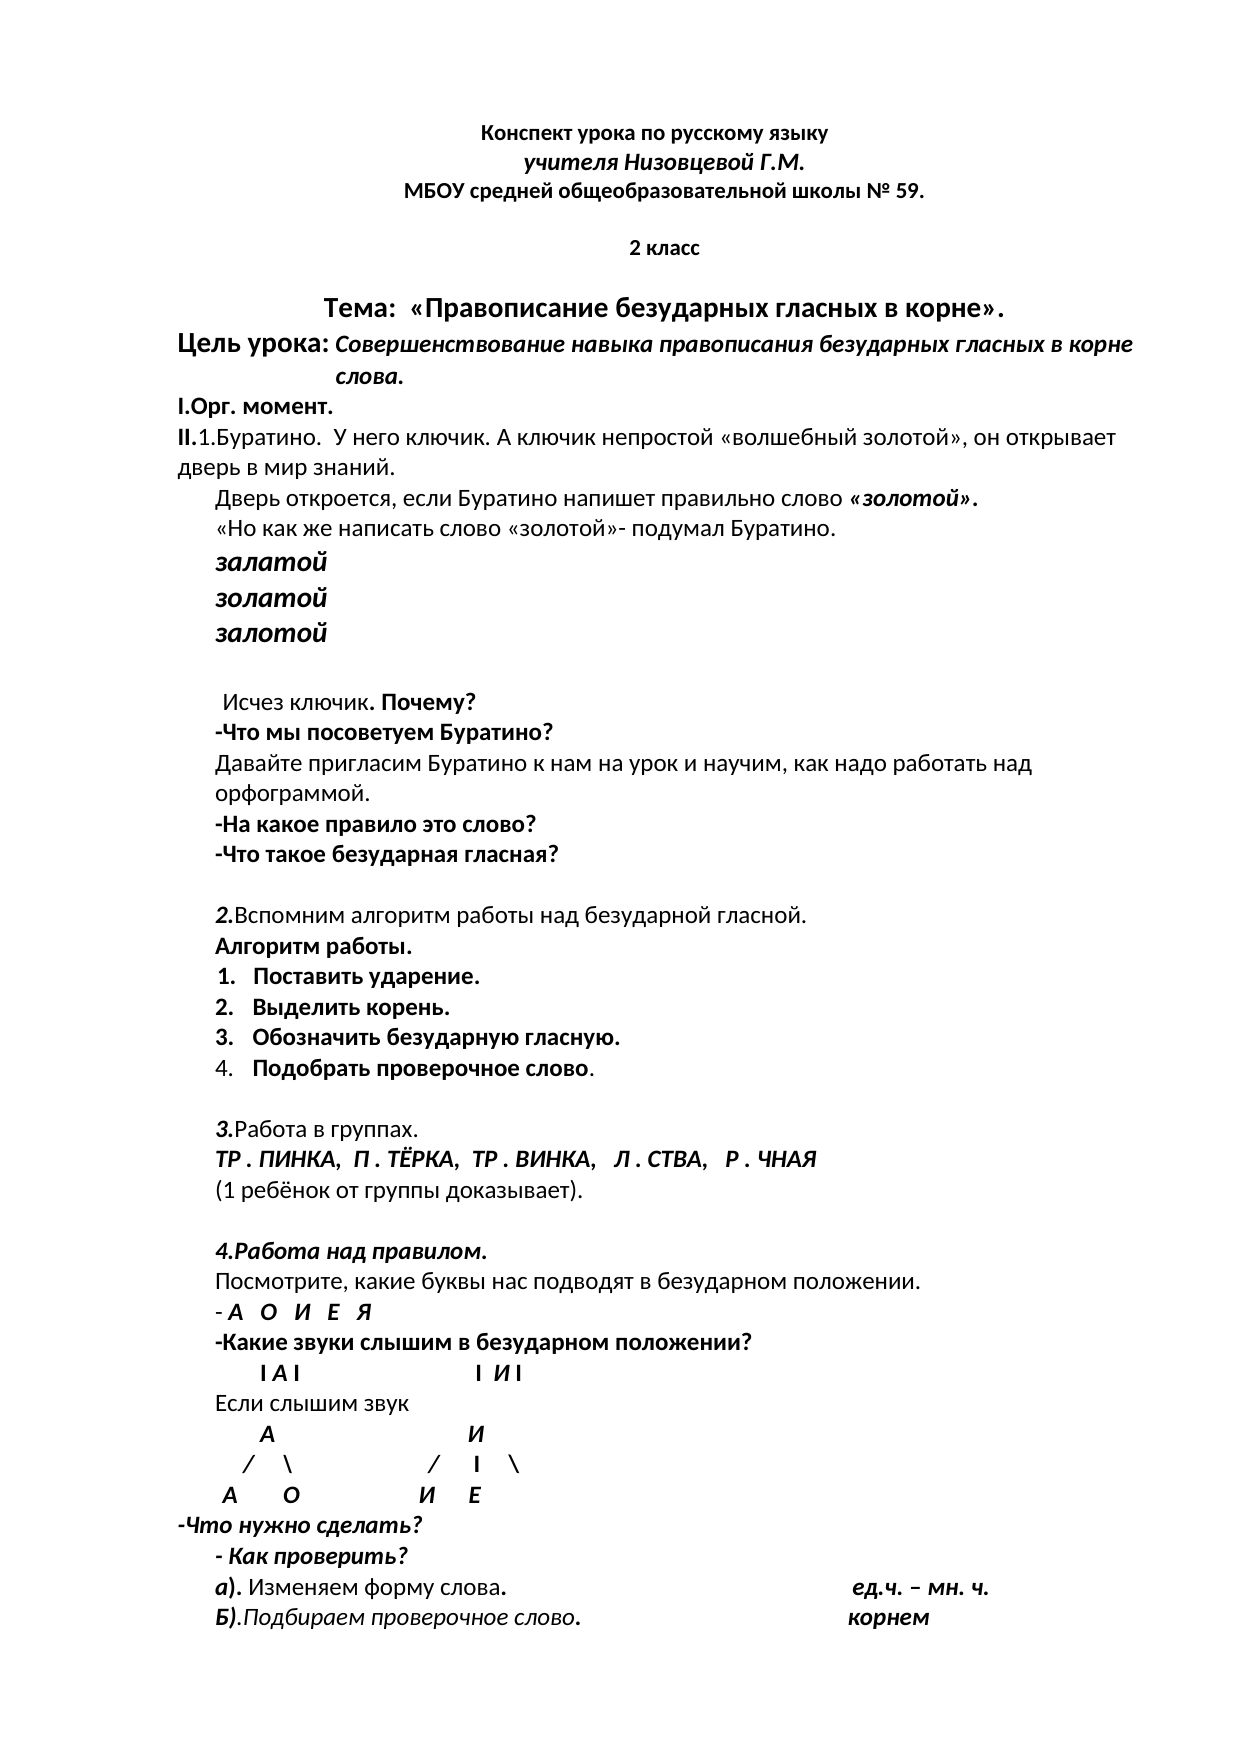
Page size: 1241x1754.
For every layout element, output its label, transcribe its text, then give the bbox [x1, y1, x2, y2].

text Алгоритм работы. [215, 930, 1152, 960]
text учителя Низовцевой Г.М. [177, 146, 1152, 177]
text залатой [215, 543, 1152, 579]
text I.Орг. момент. [177, 391, 1152, 421]
text 4.Работа над правилом. [215, 1235, 1152, 1266]
text 2.Вспомним алгоритм работы над безударной гласной. [215, 899, 1152, 930]
text Тема: «Правописание безударных гласных в корне». [177, 289, 1152, 324]
text золатой [215, 579, 1152, 614]
text залотой [215, 614, 1152, 650]
text МБОУ средней общеобразовательной школы № 59. [177, 177, 1152, 205]
list Выделить корень. [215, 991, 1152, 1021]
list Обозначить безударную гласную. [215, 1021, 1152, 1052]
text Давайте пригласим Буратино к нам на урок и научим, как надо работать над орфограммой. [215, 747, 1152, 808]
text Цель урока: Совершенствование навыка правописания безударных гласных в корне [177, 324, 1152, 360]
text II.1.Буратино. У него ключик. А ключик непростой «волшебный золотой», он открывает дверь в мир знаний. [177, 421, 1152, 482]
text - А О И Е Я [215, 1296, 1152, 1327]
text (1 ребёнок от группы доказывает). [215, 1174, 1152, 1204]
text слова. [177, 360, 1152, 391]
text Если слышим звук [215, 1388, 1152, 1418]
text Исчез ключик. Почему? [177, 686, 1152, 716]
text Посмотрите, какие буквы нас подводят в безударном положении. [215, 1266, 1152, 1296]
text -Какие звуки слышим в безударном положении? [215, 1327, 1152, 1357]
text Б).Подбираем проверочное слово. корнем [215, 1601, 1152, 1632]
list Подобрать проверочное слово. [215, 1052, 1152, 1082]
text -Что такое безударная гласная? [215, 838, 1152, 869]
text Дверь откроется, если Буратино напишет правильно слово «золотой». [215, 482, 1152, 513]
text А И [215, 1418, 1152, 1449]
text -Что нужно сделать? [177, 1510, 1152, 1540]
text ТР . ПИНКА, П . ТЁРКА, ТР . ВИНКА, Л . СТВА, Р . ЧНАЯ [215, 1143, 1152, 1174]
text Конспект урока по русскому языку [177, 118, 1152, 146]
text -Что мы посоветуем Буратино? [215, 716, 1152, 747]
text А О И Е [177, 1479, 1152, 1510]
text 2 класс [177, 233, 1152, 261]
text 3.Работа в группах. [215, 1113, 1152, 1143]
text а). Изменяем форму слова. ед.ч. – мн. ч. [215, 1571, 1152, 1601]
text 1. Поставить ударение. [177, 960, 1152, 991]
text / \ / I \ [215, 1449, 1152, 1479]
text I А I I И I [215, 1357, 1152, 1388]
text «Но как же написать слово «золотой»- подумал Буратино. [215, 513, 1152, 543]
text -На какое правило это слово? [215, 808, 1152, 838]
text - Как проверить? [215, 1540, 1152, 1571]
